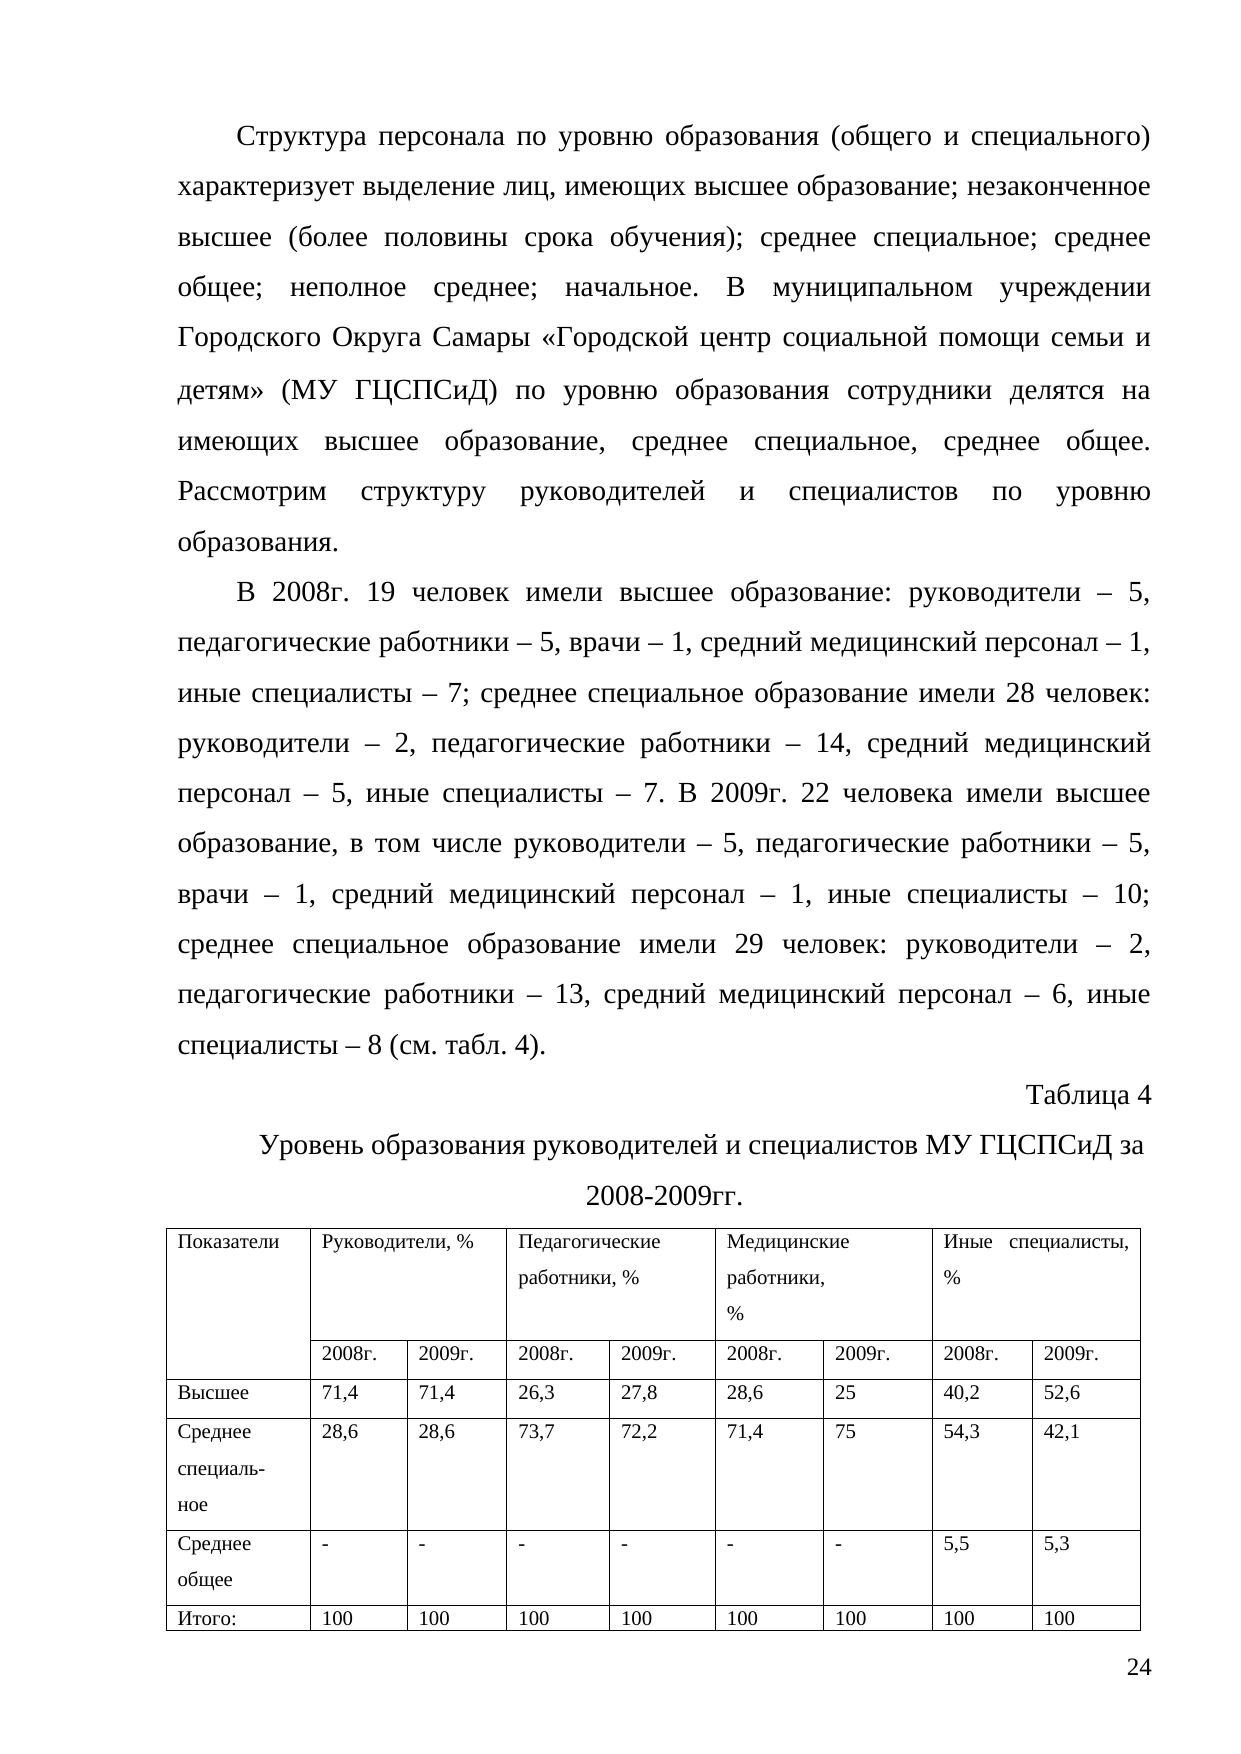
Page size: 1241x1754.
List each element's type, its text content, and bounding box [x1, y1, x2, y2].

table_cell Высшее [167, 1380, 310, 1418]
table_header Показатели [167, 1229, 310, 1379]
table_header Педагогические работники, % [507, 1229, 715, 1339]
table_cell 2008г. [933, 1341, 1032, 1379]
table_cell 100 [933, 1606, 1032, 1630]
table_cell 27,8 [610, 1380, 715, 1418]
table_cell - [610, 1531, 715, 1605]
table_cell - [507, 1531, 609, 1605]
table_cell Итого: [167, 1606, 310, 1630]
text Таблица 4 [177, 1077, 1152, 1111]
table_cell 2009г. [610, 1341, 715, 1379]
table_cell 100 [824, 1606, 932, 1630]
table_cell - [408, 1531, 506, 1605]
table_cell - [716, 1531, 823, 1605]
table_cell 28,6 [408, 1419, 506, 1530]
table_cell 2009г. [1033, 1341, 1140, 1379]
table_cell 54,3 [933, 1419, 1032, 1530]
table_header Иные специалисты, % [933, 1229, 1140, 1339]
table_cell 71,4 [311, 1380, 407, 1418]
text Структура персонала по уровню образования (общего и специального) характеризует выделение лиц, имеющих высшее образование; незаконченное высшее (более половины срока обучения); среднее специальное; среднее общее; неполное среднее; начальное. В муниципальном учреждении Городского Округа Самары «Городской центр социальной помощи семьи и детям» (МУ ГЦСПСиД) по уровню образования сотрудники делятся на имеющих высшее образование, среднее специальное, среднее общее. Рассмотрим структуру руководителей и специалистов по уровню образования. [177, 118, 1152, 557]
table_cell Среднее общее [167, 1531, 310, 1605]
table_cell 72,2 [610, 1419, 715, 1530]
table_cell 2008г. [716, 1341, 823, 1379]
table_cell 71,4 [716, 1419, 823, 1530]
text Уровень образования руководителей и специалистов МУ ГЦСПСиД за 2008-2009гг. [177, 1127, 1152, 1211]
table_cell 42,1 [1033, 1419, 1140, 1530]
table_cell 100 [610, 1606, 715, 1630]
table_cell 2008г. [507, 1341, 609, 1379]
table_cell 100 [1033, 1606, 1140, 1630]
table_cell Среднее специаль- ное [167, 1419, 310, 1530]
table_cell 75 [824, 1419, 932, 1530]
table_cell 5,3 [1033, 1531, 1140, 1605]
table_cell 100 [716, 1606, 823, 1630]
table_cell 100 [507, 1606, 609, 1630]
table_cell 2009г. [824, 1341, 932, 1379]
table_cell 100 [408, 1606, 506, 1630]
table_cell 5,5 [933, 1531, 1032, 1605]
table_cell 52,6 [1033, 1380, 1140, 1418]
table_cell 73,7 [507, 1419, 609, 1530]
table_cell 40,2 [933, 1380, 1032, 1418]
table_cell 71,4 [408, 1380, 506, 1418]
table_cell - [824, 1531, 932, 1605]
table_header Руководители, % [311, 1229, 506, 1339]
table_cell 25 [824, 1380, 932, 1418]
table_cell 100 [311, 1606, 407, 1630]
table_cell 28,6 [716, 1380, 823, 1418]
table_cell - [311, 1531, 407, 1605]
text В 2008г. 19 человек имели высшее образование: руководители – 5, педагогические работники – 5, врачи – 1, средний медицинский персонал – 1, иные специалисты – 7; среднее специальное образование имели 28 человек: руководители – 2, педагогические работники – 14, средний медицинский персонал – 5, иные специалисты – 7. В 2009г. 22 человека имели высшее образование, в том числе руководители – 5, педагогические работники – 5, врачи – 1, средний медицинский персонал – 1, иные специалисты – 10; среднее специальное образование имели 29 человек: руководители – 2, педагогические работники – 13, средний медицинский персонал – 6, иные специалисты – 8 (см. табл. 4). [177, 574, 1152, 1060]
table_cell 26,3 [507, 1380, 609, 1418]
table_cell 2008г. [311, 1341, 407, 1379]
table_header Медицинские работники, % [716, 1229, 932, 1339]
table_cell 2009г. [408, 1341, 506, 1379]
table_cell 28,6 [311, 1419, 407, 1530]
